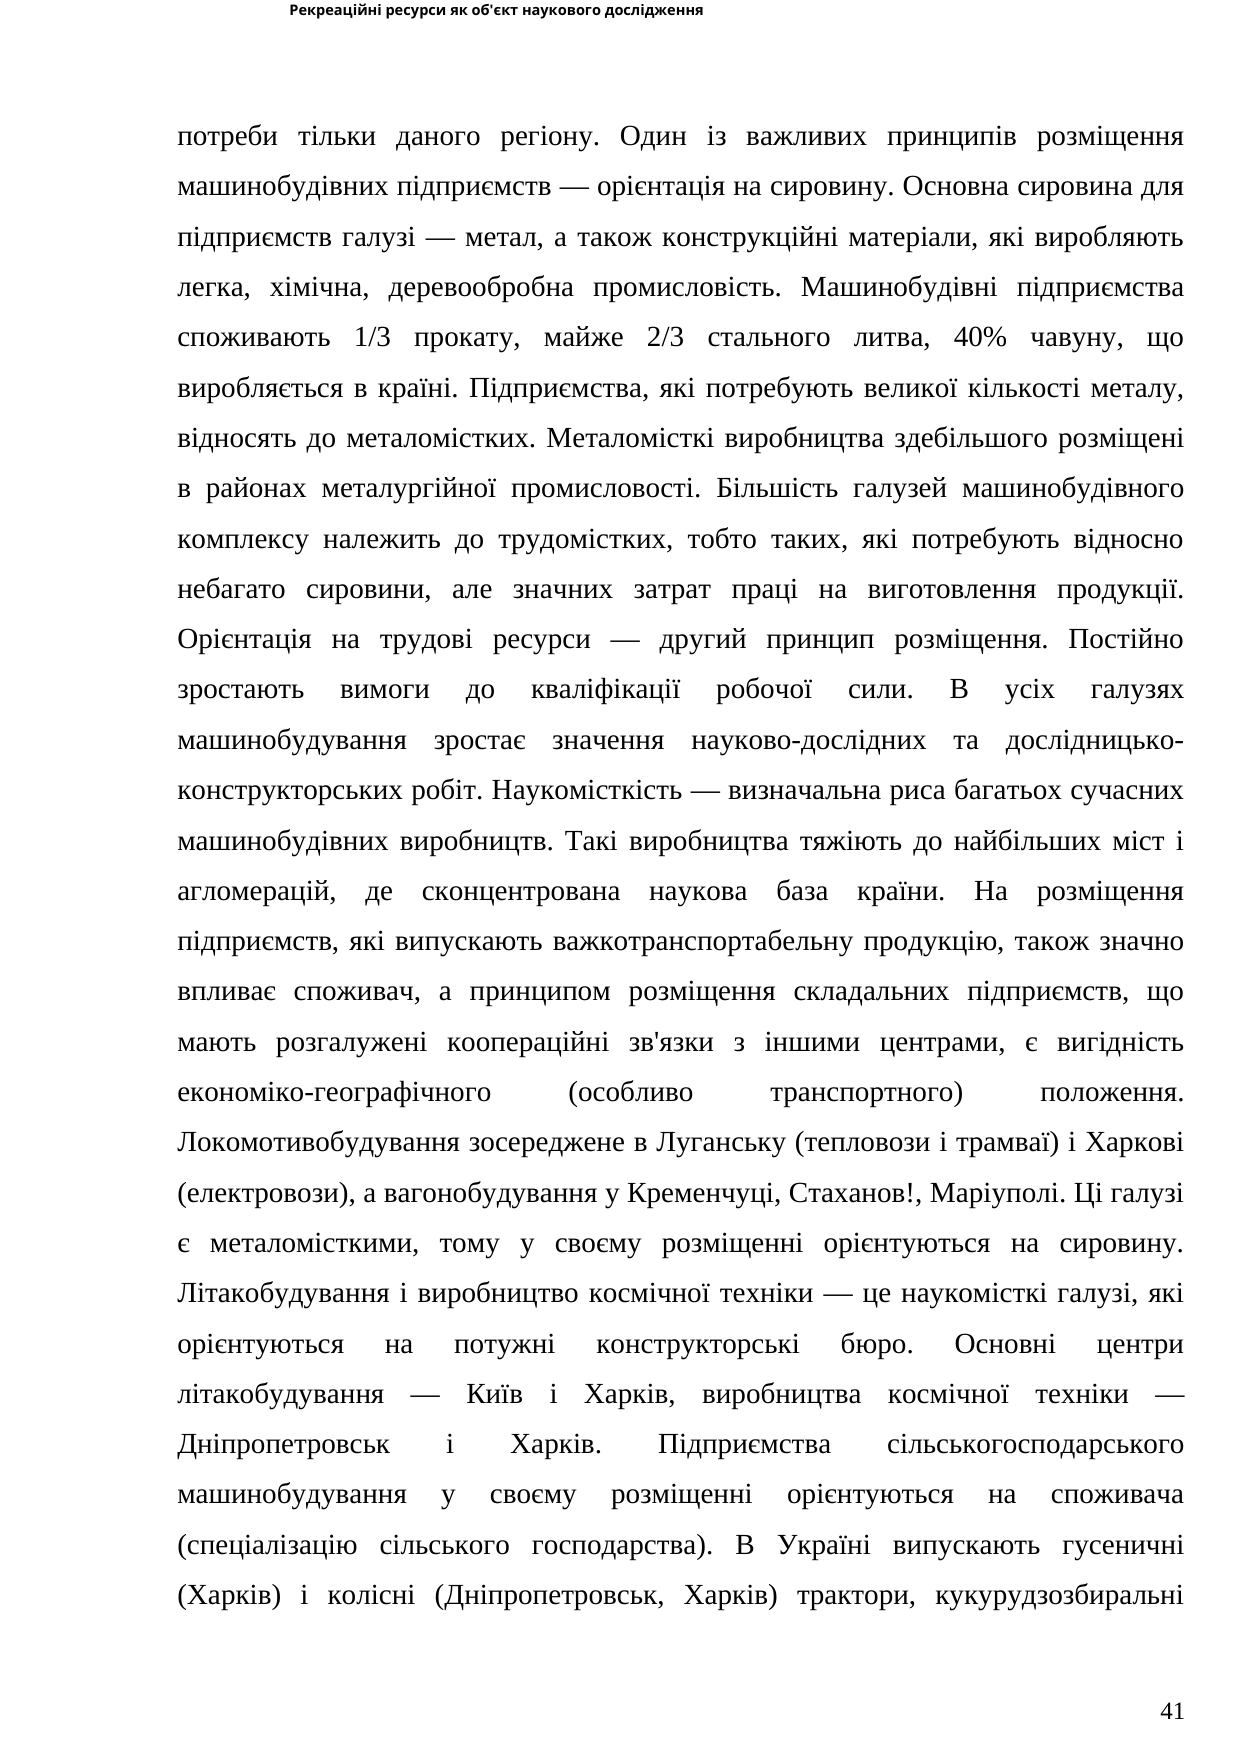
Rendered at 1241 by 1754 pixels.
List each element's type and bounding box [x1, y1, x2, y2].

text [177, 118, 1185, 1611]
